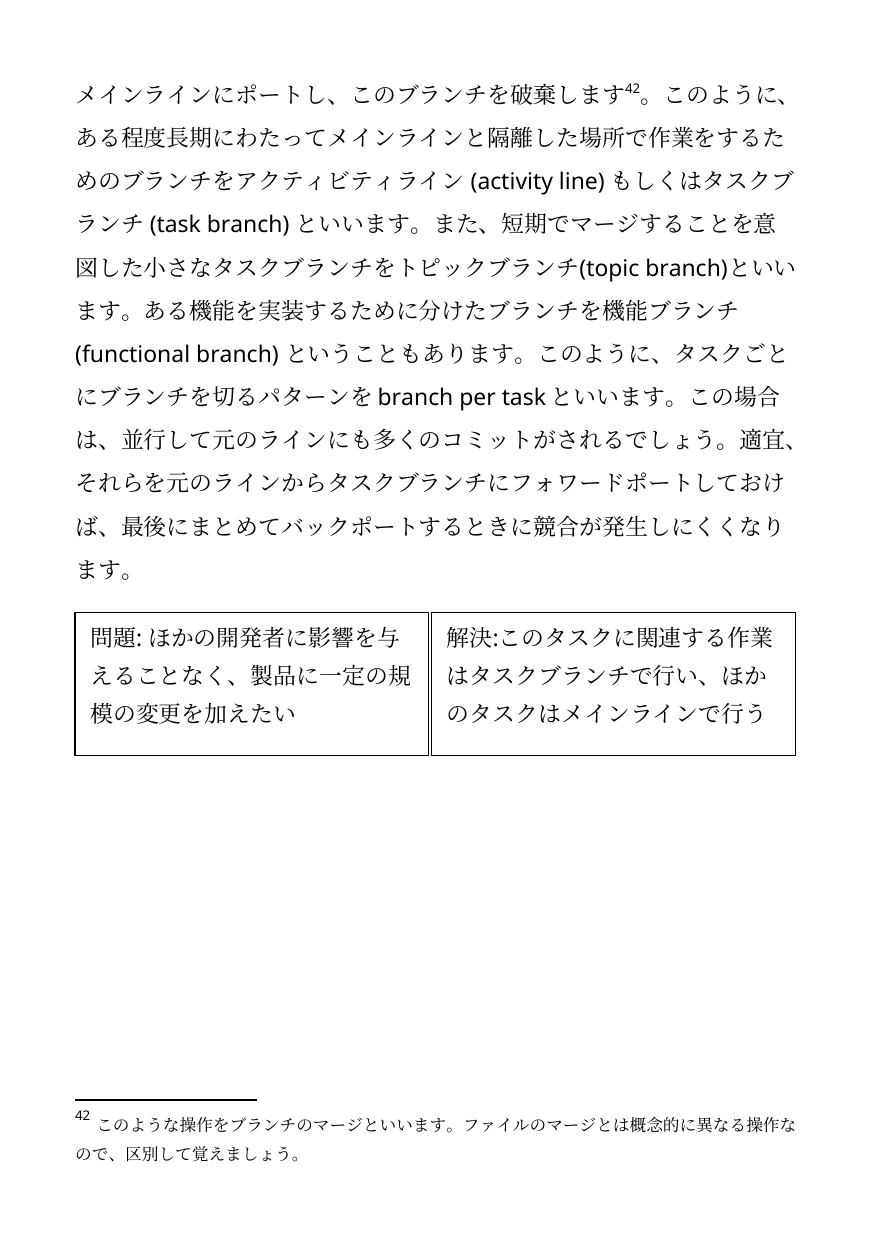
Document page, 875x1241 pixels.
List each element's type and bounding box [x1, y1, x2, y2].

text [75, 75, 799, 587]
